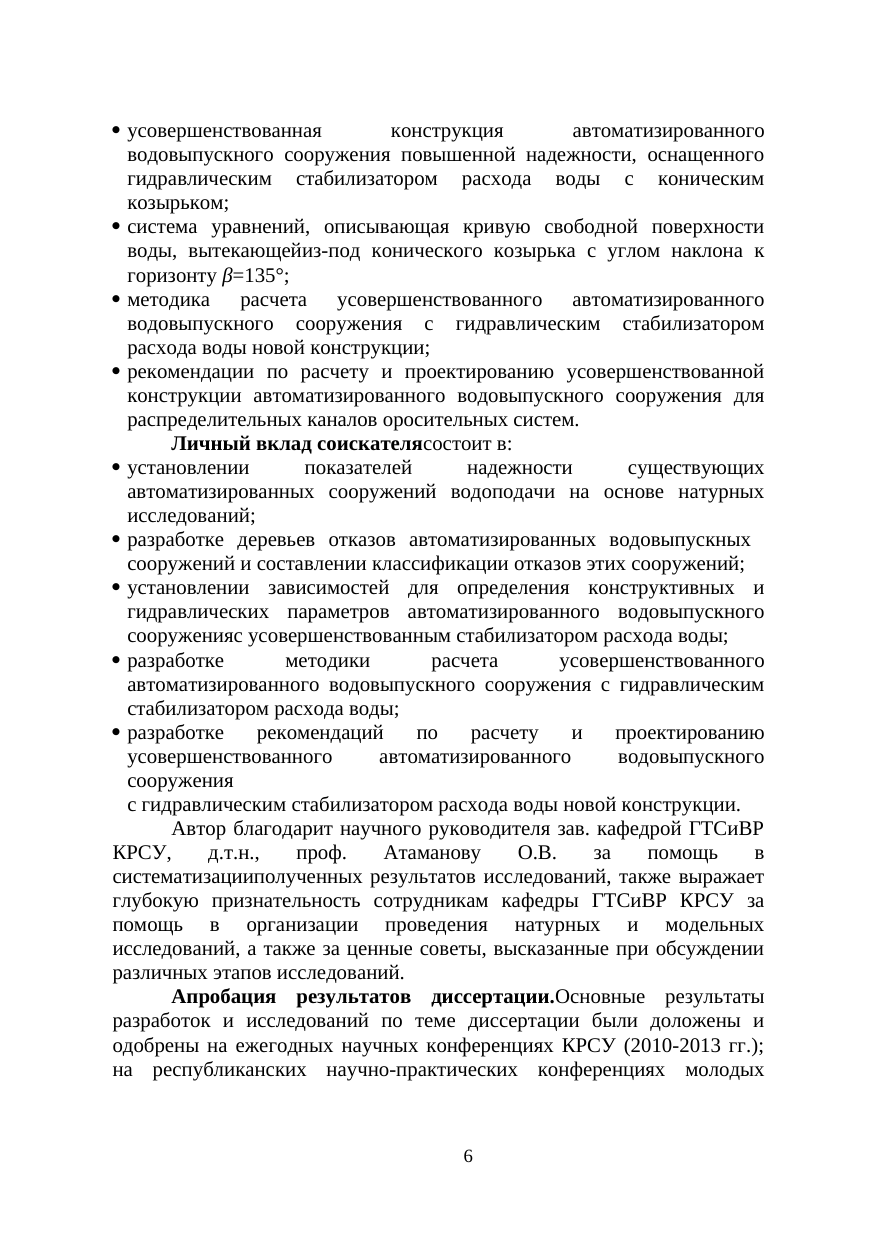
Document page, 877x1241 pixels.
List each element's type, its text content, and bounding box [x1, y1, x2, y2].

list система уравнений, описывающая кривую свободной поверхности воды, вытекающейиз-под конического козырька с углом наклона к горизонту β=135°; [112, 214, 765, 287]
list усовершенствованная конструкция автоматизированного водовыпускного сооружения повышенной надежности, оснащенного гидравлическим стабилизатором расхода воды с коническим козырьком; [112, 118, 765, 214]
list методика расчета усовершенствованного автоматизированного водовыпускного сооружения с гидравлическим стабилизатором расхода воды новой конструкции; [112, 287, 765, 359]
list установлении показателей надежности существующих автоматизированных сооружений водоподачи на основе натурных исследований; [112, 455, 765, 527]
list установлении зависимостей для определения конструктивных и гидравлических параметров автоматизированного водовыпускного сооруженияс усовершенствованным стабилизатором расхода воды; [112, 575, 765, 647]
text Личный вклад соискателясостоит в: [112, 431, 765, 455]
text Автор благодарит научного руководителя зав. кафедрой ГТСиВР КРСУ, д.т.н., проф. Атаманову О.В. за помощь в систематизацииполученных результатов исследований, также выражает глубокую признательность сотрудникам кафедры ГТСиВР КРСУ за помощь в организации проведения натурных и модельных исследований, а также за ценные советы, высказанные при обсуждении различных этапов исследований. [112, 816, 765, 984]
list разработке деревьев отказов автоматизированных водовыпускных сооружений и составлении классификации отказов этих сооружений; [112, 527, 765, 575]
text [112, 984, 765, 1081]
list рекомендации по расчету и проектированию усовершенствованной конструкции автоматизированного водовыпускного сооружения для распределительных каналов оросительных систем. [112, 359, 765, 431]
list разработке рекомендаций по расчету и проектированию усовершенствованного автоматизированного водовыпускного сооружения с гидравлическим стабилизатором расхода воды новой конструкции. [112, 720, 765, 816]
list разработке методики расчета усовершенствованного автоматизированного водовыпускного сооружения с гидравлическим стабилизатором расхода воды; [112, 647, 765, 720]
